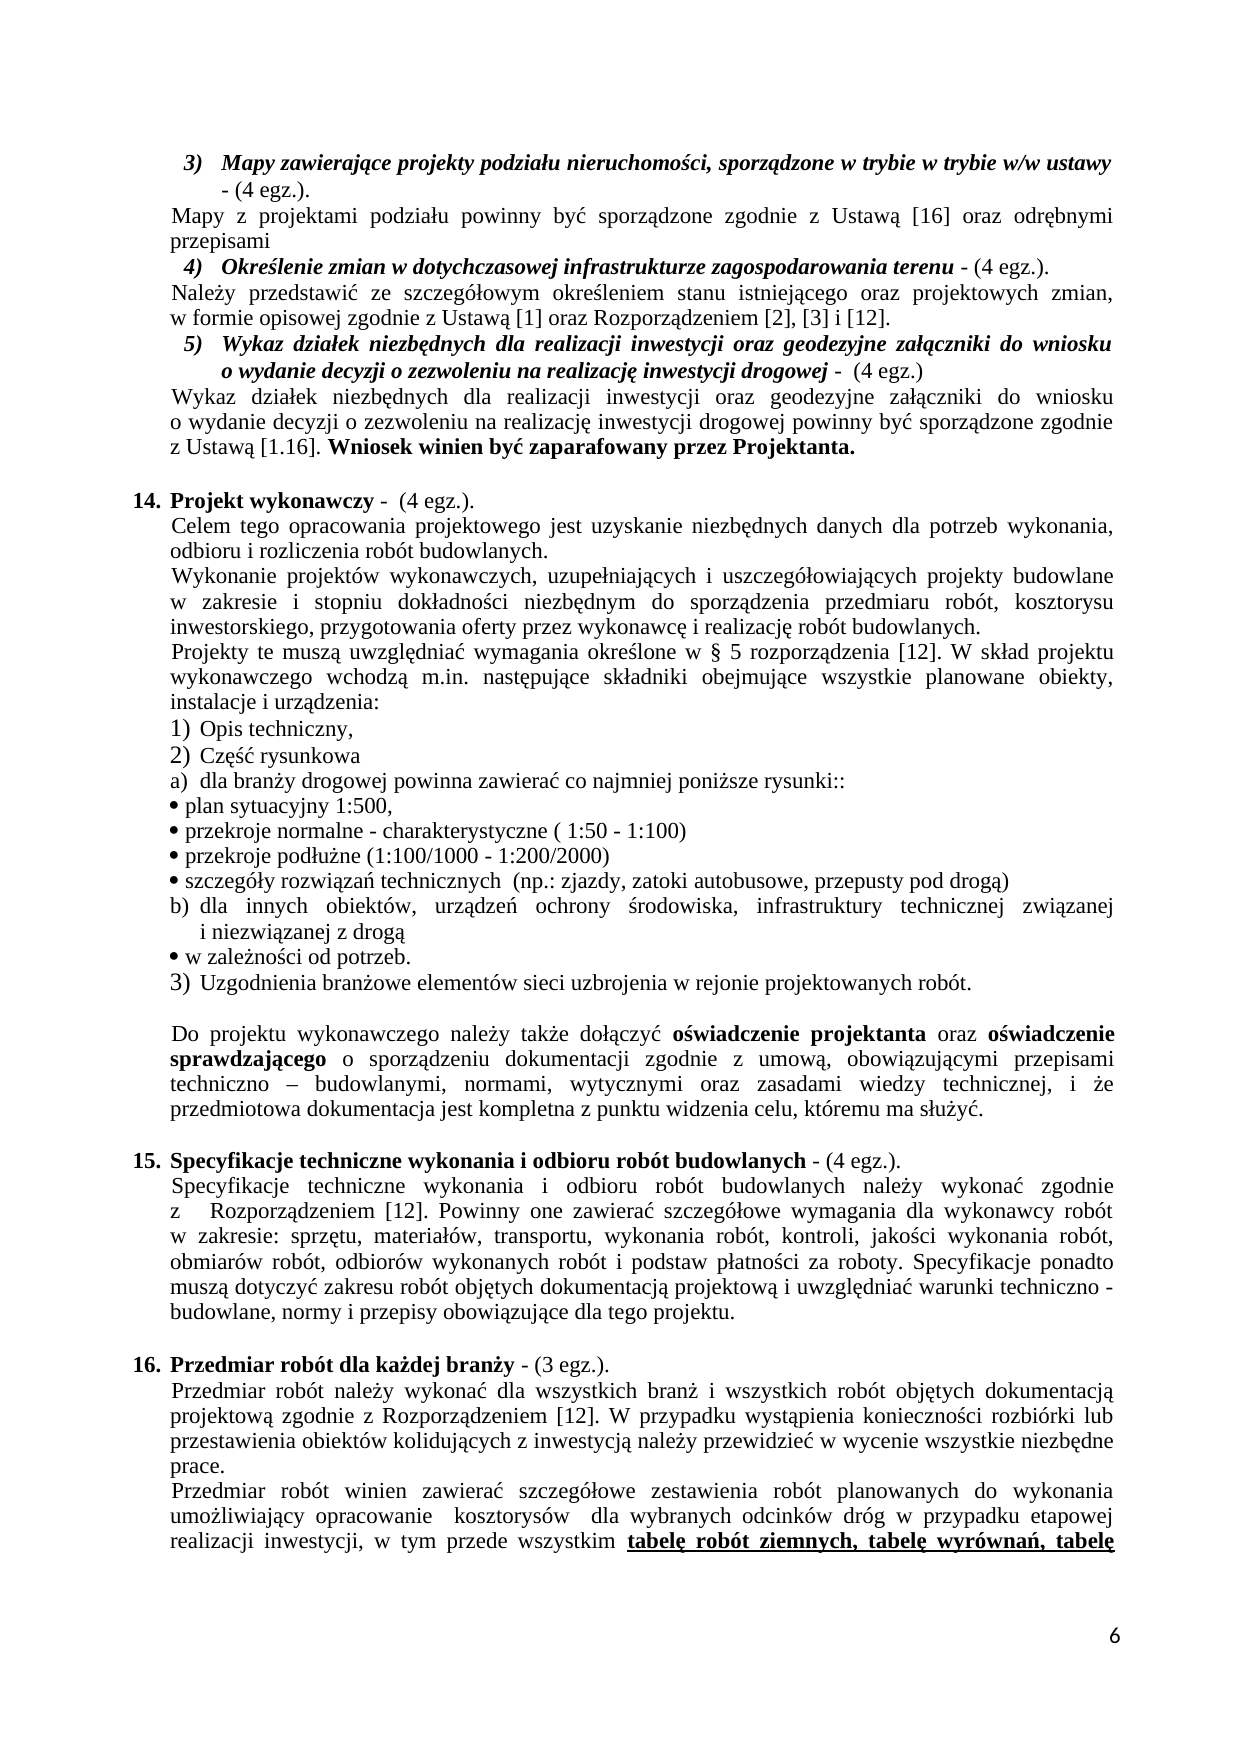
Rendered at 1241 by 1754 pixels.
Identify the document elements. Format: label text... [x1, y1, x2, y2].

text Należy przedstawić ze szczegółowym określeniem stanu istniejącego oraz projektowych zmian, w formie opisowej zgodnie z Ustawą [1] oraz Rozporządzeniem [2], [3] i [12]. [170, 280, 1115, 330]
list w zależności od potrzeb. [170, 944, 1115, 969]
list Uzgodnienia branżowe elementów sieci uzbrojenia w rejonie projektowanych robót. [169, 969, 1115, 996]
text Do projektu wykonawczego należy także dołączyć oświadczenie projektanta oraz oświadczenie sprawdzającego o sporządzeniu dokumentacji zgodnie z umową, obowiązującymi przepisami techniczno – budowlanymi, normami, wytycznymi oraz zasadami wiedzy technicznej, i że przedmiotowa dokumentacja jest kompletna z punktu widzenia celu, któremu ma służyć. [170, 1021, 1115, 1122]
list Specyfikacje techniczne wykonania i odbioru robót budowlanych - (4 egz.). [132, 1147, 1115, 1173]
text Projekty te muszą uwzględniać wymagania określone w § 5 rozporządzenia [12]. W skład projektu wykonawczego wchodzą m.in. następujące składniki obejmujące wszystkie planowane obiekty, instalacje i urządzenia: [170, 639, 1115, 714]
list szczegóły rozwiązań technicznych (np.: zjazdy, zatoki autobusowe, przepusty pod drogą) [170, 869, 1115, 894]
list przekroje normalne - charakterystyczne ( 1:50 - 1:100) [170, 819, 1115, 844]
list Projekt wykonawczy - (4 egz.). [132, 487, 1115, 513]
text Przedmiar robót należy wykonać dla wszystkich branż i wszystkich robót objętych dokumentacją projektową zgodnie z Rozporządzeniem [12]. W przypadku wystąpienia konieczności rozbiórki lub przestawienia obiektów kolidujących z inwestycją należy przewidzieć w wycenie wszystkie niezbędne prace. [170, 1378, 1115, 1479]
list Opis techniczny, [169, 714, 1115, 742]
list Mapy zawierające projekty podziału nieruchomości, sporządzone w trybie w trybie w/w ustawy - (4 egz.). [184, 149, 1115, 202]
text Wykonanie projektów wykonawczych, uzupełniających i uszczegółowiających projekty budowlane w zakresie i stopniu dokładności niezbędnym do sporządzenia przedmiaru robót, kosztorysu inwestorskiego, przygotowania oferty przez wykonawcę i realizację robót budowlanych. [170, 564, 1115, 639]
list Przedmiar robót dla każdej branży - (3 egz.). [132, 1351, 1115, 1378]
list dla branży drogowej powinna zawierać co najmniej poniższe rysunki:: [170, 769, 1115, 794]
list dla innych obiektów, urządzeń ochrony środowiska, infrastruktury technicznej związanej i niezwiązanej z drogą [170, 894, 1115, 944]
list Określenie zmian w dotychczasowej infrastrukturze zagospodarowania terenu - (4 egz.). [184, 253, 1115, 279]
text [170, 1479, 1115, 1554]
list przekroje podłużne (1:100/1000 - 1:200/2000) [170, 844, 1115, 869]
text Mapy z projektami podziału powinny być sporządzone zgodnie z Ustawą [16] oraz odrębnymi przepisami [170, 203, 1115, 253]
text Specyfikacje techniczne wykonania i odbioru robót budowlanych należy wykonać zgodnie z Rozporządzeniem [12]. Powinny one zawierać szczegółowe wymagania dla wykonawcy robót w zakresie: sprzętu, materiałów, transportu, wykonania robót, kontroli, jakości wykonania robót, obmiarów robót, odbiorów wykonanych robót i podstaw płatności za roboty. Specyfikacje ponadto muszą dotyczyć zakresu robót objętych dokumentacją projektową i uwzględniać warunki techniczno - budowlane, normy i przepisy obowiązujące dla tego projektu. [170, 1174, 1115, 1324]
list Część rysunkowa [169, 742, 1115, 769]
list Wykaz działek niezbędnych dla realizacji inwestycji oraz geodezyjne załączniki do wniosku o wydanie decyzji o zezwoleniu na realizację inwestycji drogowej - (4 egz.) [184, 330, 1115, 384]
text Wykaz działek niezbędnych dla realizacji inwestycji oraz geodezyjne załączniki do wniosku o wydanie decyzji o zezwoleniu na realizację inwestycji drogowej powinny być sporządzone zgodnie z Ustawą [1.16]. Wniosek winien być zaparafowany przez Projektanta. [170, 384, 1115, 460]
list plan sytuacyjny 1:500, [170, 794, 1115, 819]
text Celem tego opracowania projektowego jest uzyskanie niezbędnych danych dla potrzeb wykonania, odbioru i rozliczenia robót budowlanych. [170, 514, 1115, 564]
